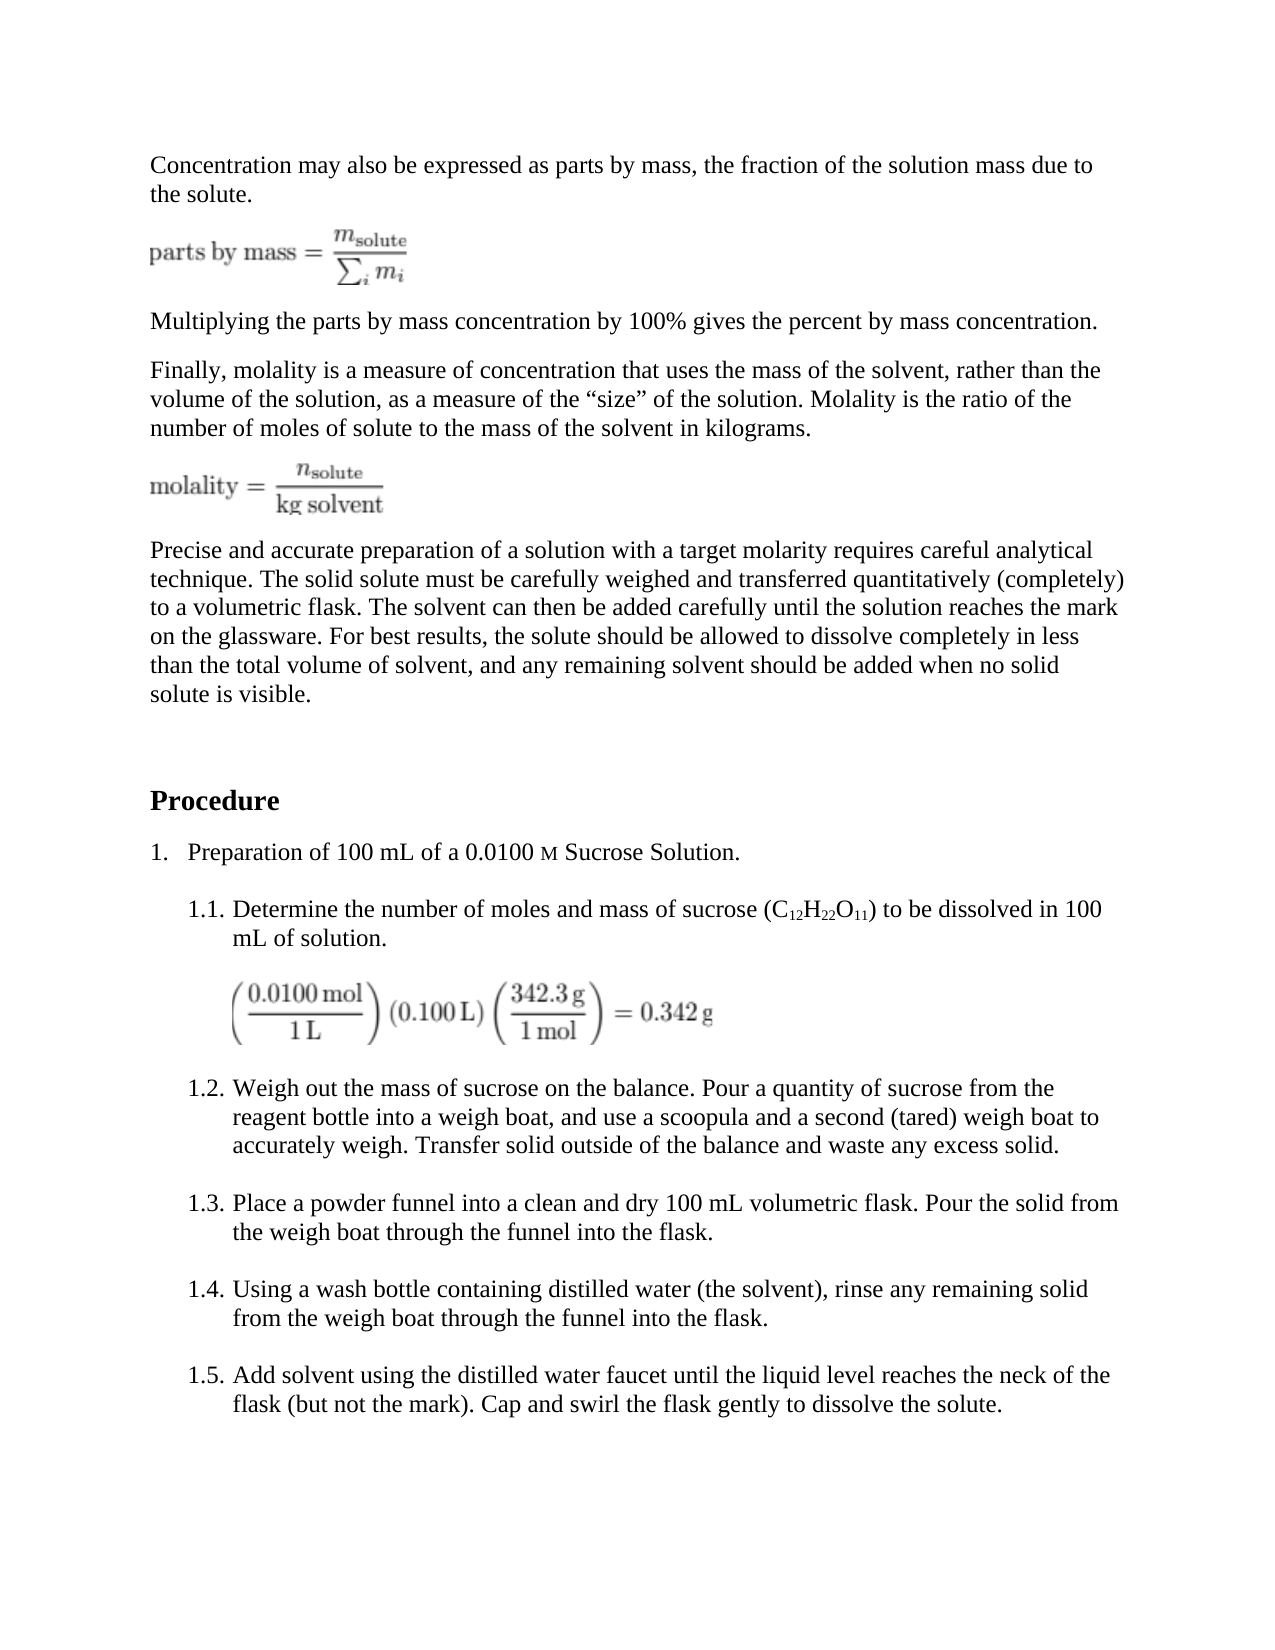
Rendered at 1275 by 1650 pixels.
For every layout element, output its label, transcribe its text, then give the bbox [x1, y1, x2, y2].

list Weigh out the mass of sucrose on the balance. Pour a quantity of sucrose from the reagent bottle into a weigh boat, and use a scoopula and a second (tared) weigh boat to accurately weigh. Transfer solid outside of the balance and waste any excess solid. [187, 1073, 1125, 1188]
list Using a wash bottle containing distilled water (the solvent), rinse any remaining solid from the weigh boat through the funnel into the flask. [187, 1274, 1125, 1360]
text Finally, molality is a measure of concentration that uses the mass of the solvent, rather than the volume of the solution, as a measure of the “size” of the solution. Molality is the ratio of the number of moles of solute to the mass of the solvent in kilograms. [150, 355, 1125, 442]
list Place a powder funnel into a clean and dry 100 mL volumetric flask. Pour the solid from the weigh boat through the funnel into the flask. [187, 1188, 1125, 1274]
list Determine the number of moles and mass of sucrose (C12H22O11) to be dissolved in 100 mL of solution. [187, 894, 1125, 1073]
text Concentration may also be expressed as parts by mass, the fraction of the solution mass due to the solute. [150, 150, 1125, 207]
list Add solvent using the distilled water faucet until the liquid level reaches the neck of the flask (but not the mark). Cap and swirl the flask gently to dissolve the solute. [187, 1360, 1125, 1447]
text Procedure [150, 783, 1125, 816]
text Precise and accurate preparation of a solution with a target molarity requires careful analytical technique. The solid solute must be carefully weighed and transferred quantitatively (completely) to a volumetric flask. The solvent can then be added carefully until the solution reaches the mark on the glassware. For best results, the solute should be allowed to dissolve completely in less than the total volume of solvent, and any remaining solvent should be added when no solid solute is visible. [150, 535, 1125, 707]
list Preparation of 100 mL of a 0.0100 m Sucrose Solution. [150, 837, 1125, 894]
text Multiplying the parts by mass concentration by 100% gives the percent by mass concentration. [150, 306, 1125, 334]
